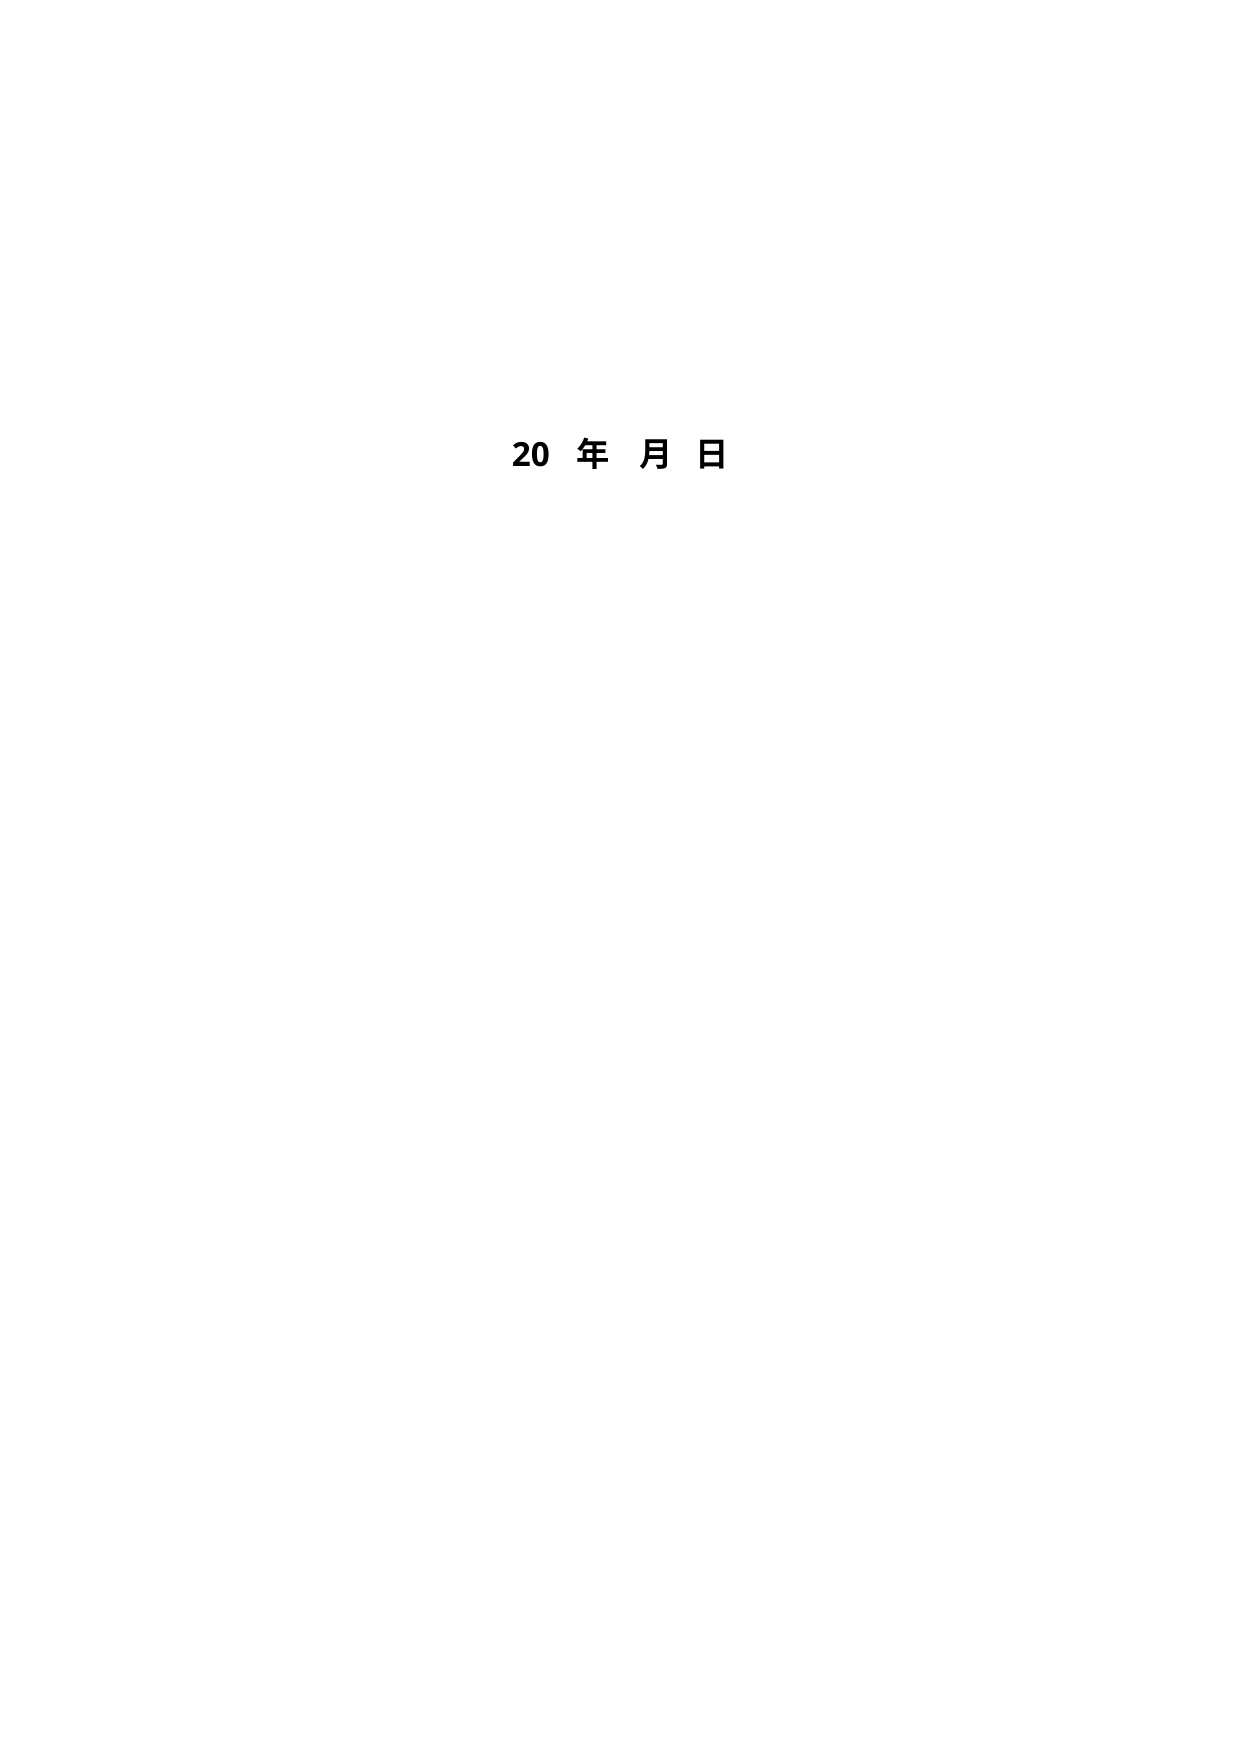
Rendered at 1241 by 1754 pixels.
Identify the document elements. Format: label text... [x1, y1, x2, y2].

text 20 年 月 日 [187, 419, 1053, 484]
